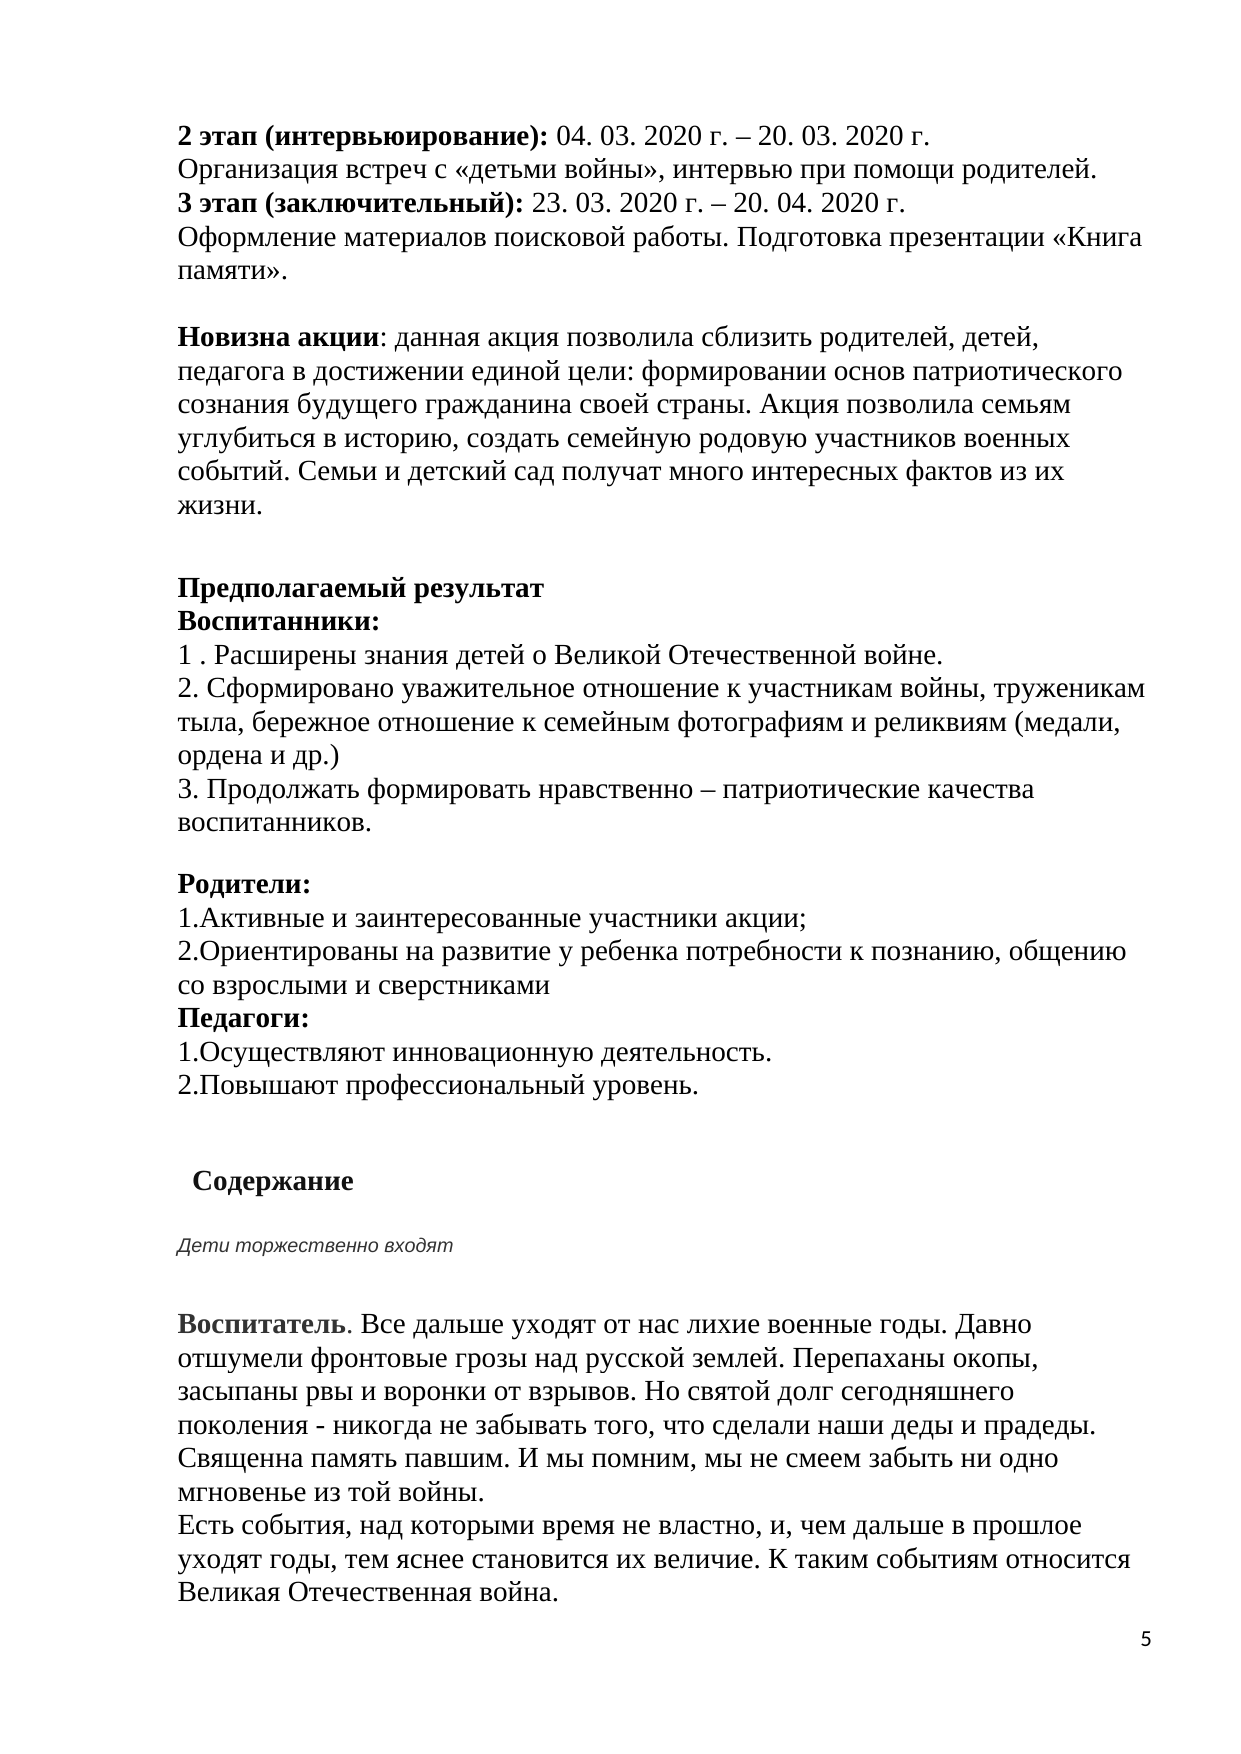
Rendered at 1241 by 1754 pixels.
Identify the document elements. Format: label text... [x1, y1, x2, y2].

text 3. Продолжать формировать нравственно – патриотические качества воспитанников. [177, 771, 1152, 838]
text Оформление материалов поисковой работы. Подготовка презентации «Книга памяти». [177, 219, 1152, 286]
text 1 . Расширены знания детей о Великой Отечественной войне. [177, 637, 1152, 670]
text Предполагаемый результат [177, 570, 1152, 603]
text Воспитанники: [177, 603, 1152, 637]
text 2 этап (интервьюирование): 04. 03. 2020 г. – 20. 03. 2020 г. [177, 118, 1152, 152]
text Педагоги: [177, 1000, 1152, 1034]
text 1.Осуществляют инновационную деятельность. [177, 1034, 1152, 1067]
text Дети торжественно входят [177, 1234, 1152, 1256]
text 2.Повышают профессиональный уровень. [177, 1067, 1152, 1101]
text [177, 1306, 1152, 1608]
text Организация встреч с «детьми войны», интервью при помощи родителей. [177, 152, 1152, 185]
text 3 этап (заключительный): 23. 03. 2020 г. – 20. 04. 2020 г. [177, 185, 1152, 219]
text 2.Ориентированы на развитие у ребенка потребности к познанию, общению со взрослыми и сверстниками [177, 933, 1152, 1000]
text 1.Активные и заинтересованные участники акции; [177, 900, 1152, 933]
text Родители: [177, 866, 1152, 900]
text 2. Сформировано уважительное отношение к участникам войны, труженикам тыла, бережное отношение к семейным фотографиям и реликвиям (медали, ордена и др.) [177, 670, 1152, 771]
text Содержание [177, 1163, 1152, 1197]
text Новизна акции: данная акция позволила сблизить родителей, детей, педагога в достижении единой цели: формировании основ патриотического сознания будущего гражданина своей страны. Акция позволила семьям углубиться в историю, создать семейную родовую участников военных событий. Семьи и детский сад получат много интересных фактов из их жизни. [177, 319, 1152, 521]
